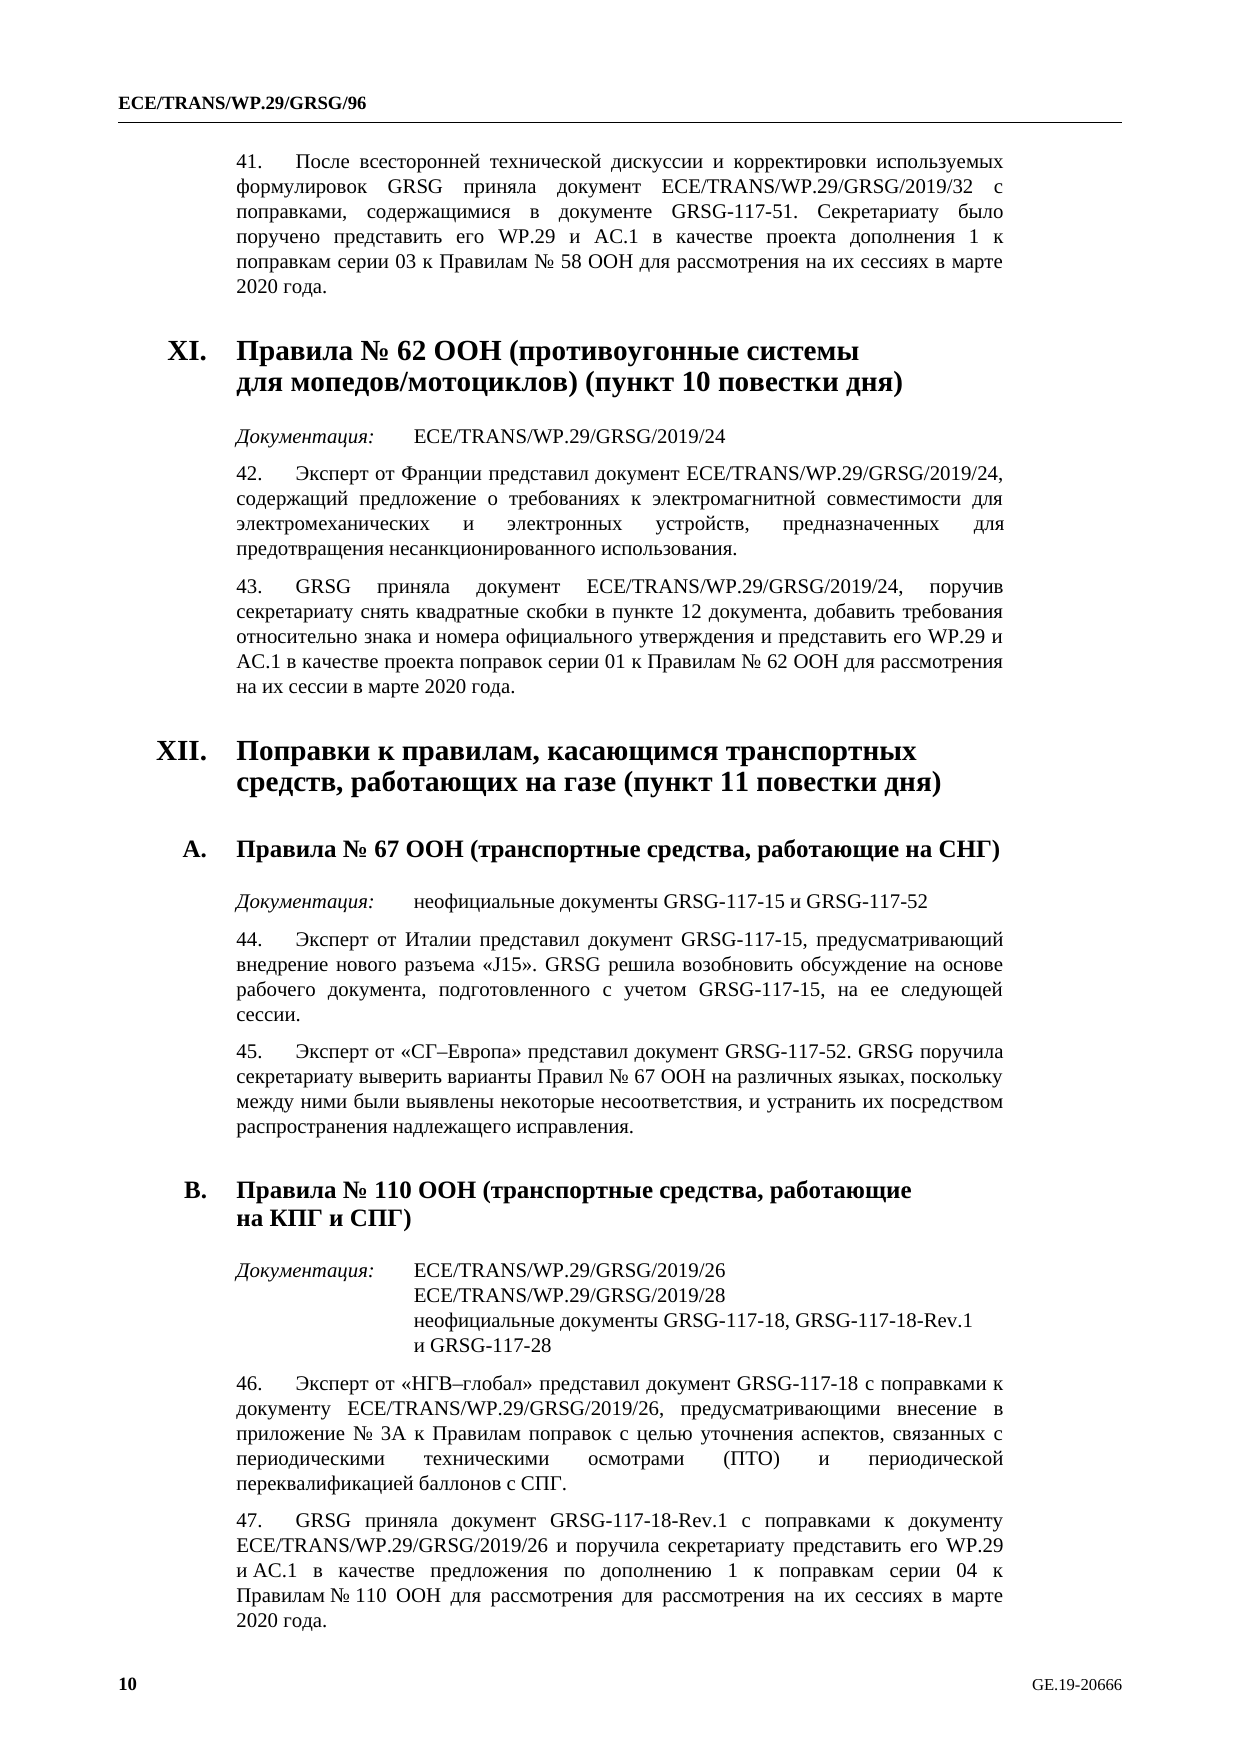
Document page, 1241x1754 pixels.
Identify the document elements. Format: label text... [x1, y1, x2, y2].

text XII. Поправки к правилам, касающимся транспортных средств, работающих на газе (пункт 11 повестки дня) [118, 735, 1004, 798]
text XI. Правила № 62 ООН (противоугонные системы для мопедов/мотоциклов) (пункт 10 повестки дня) [118, 335, 1004, 398]
text 41. После всесторонней технической дискуссии и корректировки используемых формулировок GRSG приняла документ ECE/TRANS/WP.29/GRSG/2019/32 с поправками, содержащимися в документе GRSG-117-51. Секретариату было поручено представить его WP.29 и AC.1 в качестве проекта дополнения 1 к поправкам серии 03 к Правилам № 58 ООН для рассмотрения на их сессиях в марте 2020 года. [236, 148, 1004, 298]
text Документация: ECE/TRANS/WP.29/GRSG/2019/26 ECE/TRANS/WP.29/GRSG/2019/28 неофициальные документы GRSG-117-18, GRSG-117-18-Rev.1 и GRSG-117-28 [236, 1257, 1004, 1357]
text 42. Эксперт от Франции представил документ ECE/TRANS/WP.29/GRSG/2019/24, содержащий предложение о требованиях к электромагнитной совместимости для электромеханических и электронных устройств, предназначенных для предотвращения несанкционированного использования. [236, 460, 1004, 560]
text 45. Эксперт от «СГ–Европа» представил документ GRSG-117-52. GRSG поручила секретариату выверить варианты Правил № 67 ООН на различных языках, поскольку между ними были выявлены некоторые несоответствия, и устранить их посредством распространения надлежащего исправления. [236, 1038, 1004, 1138]
text A. Правила № 67 ООН (транспортные средства, работающие на СНГ) [118, 835, 1004, 863]
text 46. Эксперт от «НГВ–глобал» представил документ GRSG-117-18 с поправками к документу ECE/TRANS/WP.29/GRSG/2019/26, предусматривающими внесение в приложение № 3А к Правилам поправок с целью уточнения аспектов, связанных с периодическими техническими осмотрами (ПТО) и периодической переквалификацией баллонов с СПГ. [236, 1369, 1004, 1494]
text Документация: ECE/TRANS/WP.29/GRSG/2019/24 [236, 423, 1004, 448]
text B. Правила № 110 ООН (транспортные средства, работающие на КПГ и СПГ) [118, 1176, 1004, 1232]
text 43. GRSG приняла документ ECE/TRANS/WP.29/GRSG/2019/24, поручив секретариату снять квадратные скобки в пункте 12 документа, добавить требования относительно знака и номера официального утверждения и представить его WP.29 и AC.1 в качестве проекта поправок серии 01 к Правилам № 62 ООН для рассмотрения на их сессии в марте 2020 года. [236, 573, 1004, 698]
text Документация: неофициальные документы GRSG-117-15 и GRSG-117-52 [236, 888, 1004, 913]
text 44. Эксперт от Италии представил документ GRSG-117-15, предусматривающий внедрение нового разъема «J15». GRSG решила возобновить обсуждение на основе рабочего документа, подготовленного с учетом GRSG-117-15, на ее следующей сессии. [236, 926, 1004, 1026]
text 47. GRSG приняла документ GRSG-117-18-Rev.1 с поправками к документу ECE/TRANS/WP.29/GRSG/2019/26 и поручила секретариату представить его WP.29 и AC.1 в качестве предложения по дополнению 1 к поправкам серии 04 к Правилам № 110 ООН для рассмотрения для рассмотрения на их сессиях в марте 2020 года. [236, 1507, 1004, 1632]
